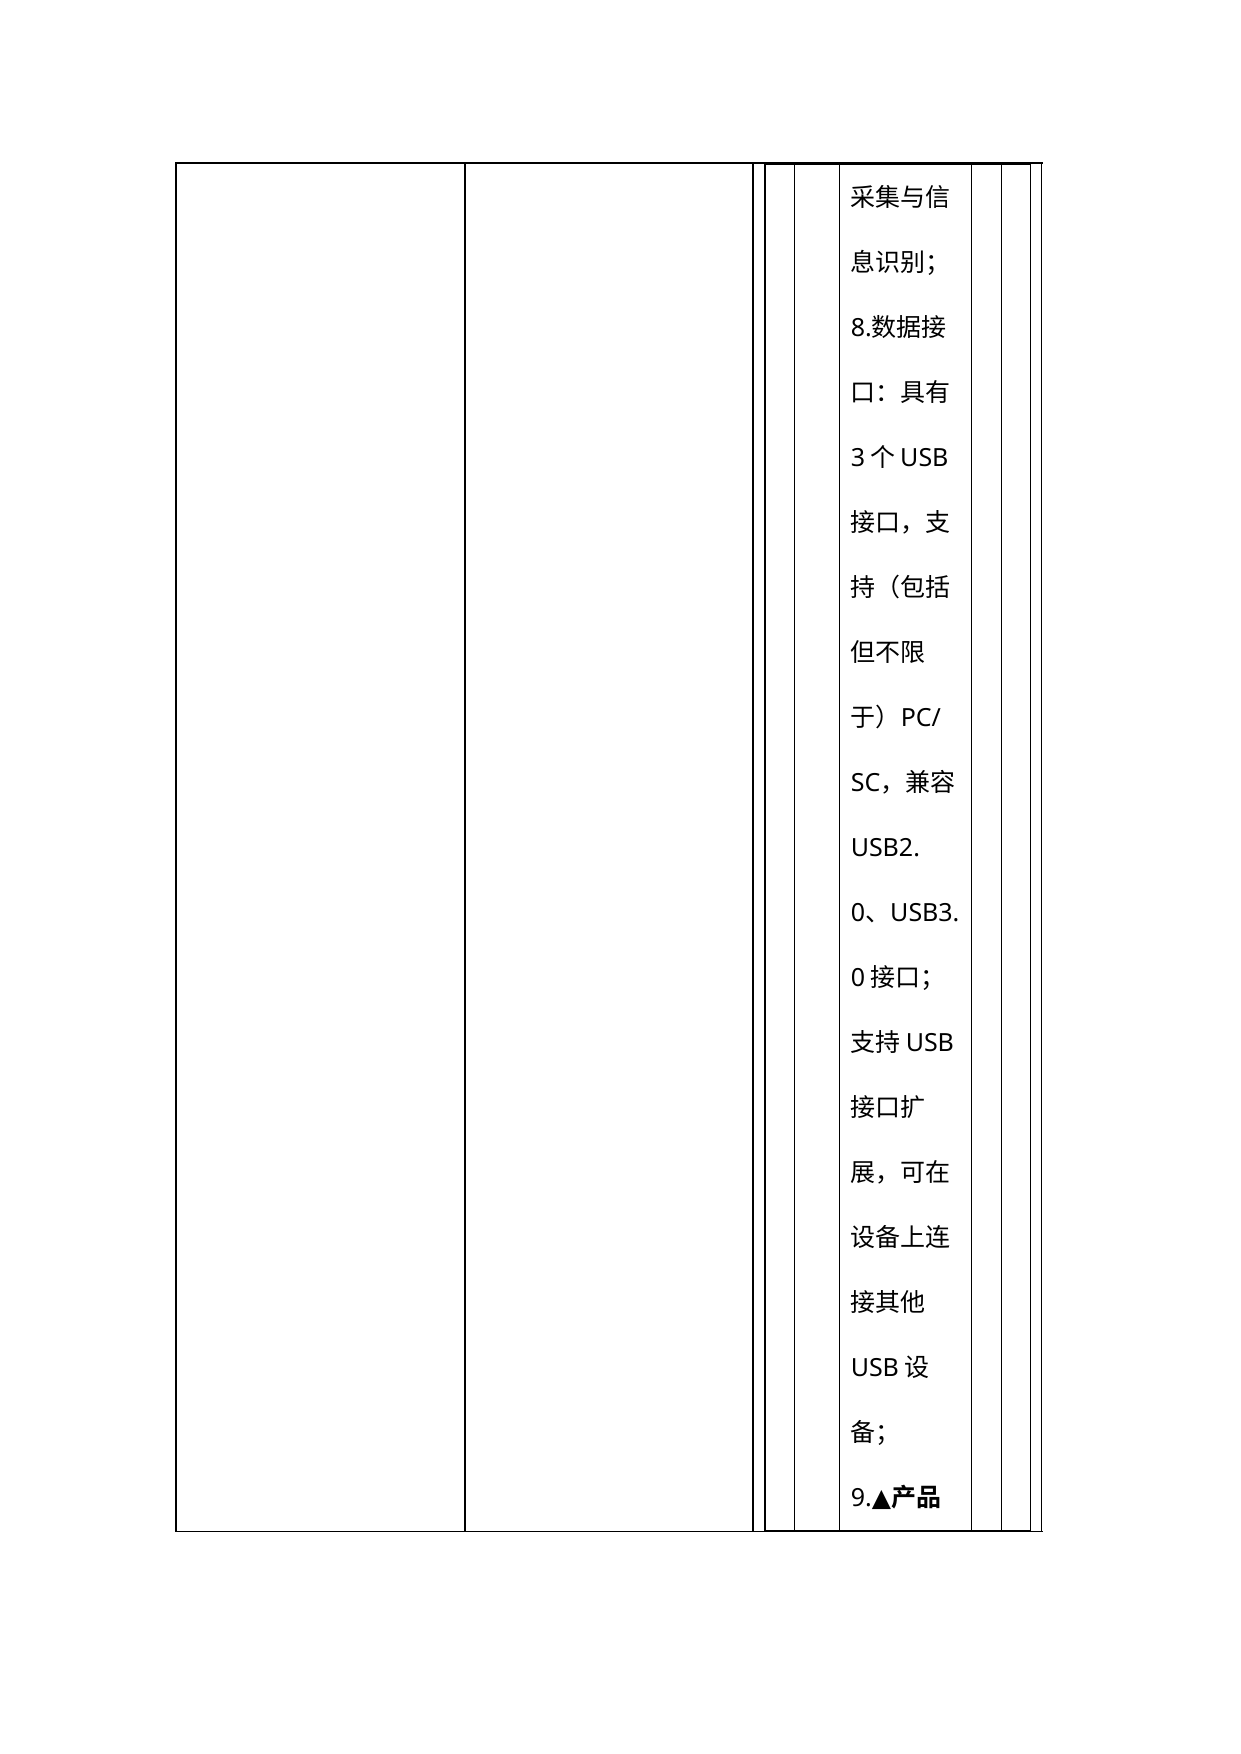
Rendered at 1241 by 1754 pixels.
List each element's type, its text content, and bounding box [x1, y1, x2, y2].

table_cell 1 [177, 164, 464, 1531]
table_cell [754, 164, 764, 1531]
table_cell [466, 164, 752, 1531]
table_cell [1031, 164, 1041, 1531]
